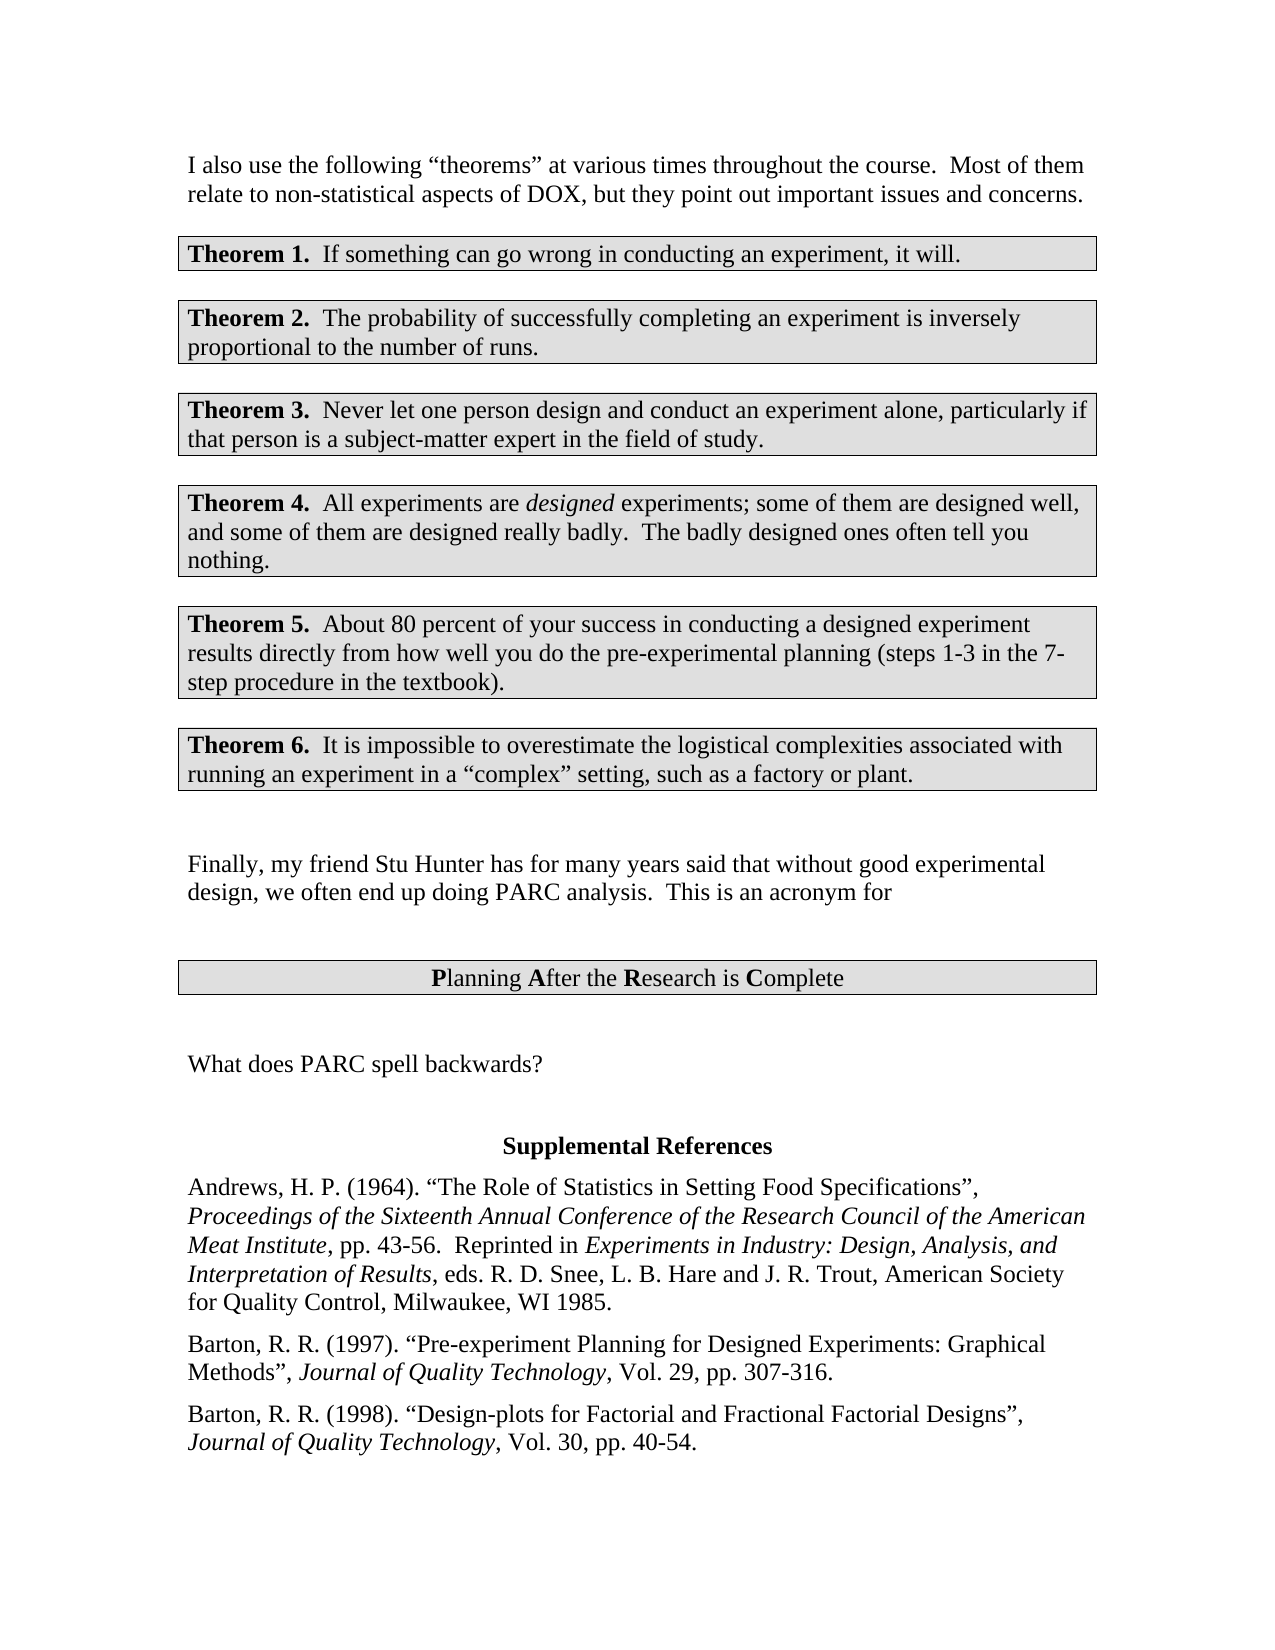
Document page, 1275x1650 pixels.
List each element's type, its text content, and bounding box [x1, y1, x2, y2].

text Supplemental References [187, 1131, 1087, 1160]
text Theorem 6. It is impossible to overestimate the logistical complexities associated with running an experiment in a “complex” setting, such as a factory or plant. [179, 729, 1096, 790]
text Barton, R. R. (1998). “Design-plots for Factorial and Fractional Factorial Designs”, Journal of Quality Technology, Vol. 30, pp. 40-54. [187, 1399, 1087, 1456]
text Barton, R. R. (1997). “Pre-experiment Planning for Designed Experiments: Graphical Methods”, Journal of Quality Technology, Vol. 29, pp. 307-316. [187, 1329, 1087, 1386]
text Finally, my friend Stu Hunter has for many years said that without good experimental design, we often end up doing PARC analysis. This is an acronym for [187, 849, 1087, 906]
text Andrews, H. P. (1964). “The Role of Statistics in Setting Food Specifications”, Proceedings of the Sixteenth Annual Conference of the Research Council of the American Meat Institute, pp. 43-56. Reprinted in Experiments in Industry: Design, Analysis, and Interpretation of Results, eds. R. D. Snee, L. B. Hare and J. R. Trout, American Society for Quality Control, 1985. [187, 1172, 1087, 1316]
text Planning After the Research is Complete [179, 961, 1096, 994]
text Theorem 4. All experiments are designed experiments; some of them are designed well, and some of them are designed really badly. The badly designed ones often tell you nothing. [179, 486, 1096, 576]
text Theorem 5. About 80 percent of your success in conducting a designed experiment results directly from how well you do the pre-experimental planning (steps 1-3 in the 7-step procedure in the textbook). [179, 607, 1096, 698]
text Theorem 1. If something can go wrong in conducting an experiment, it will. [179, 237, 1096, 270]
text I also use the following “theorems” at various times throughout the course. Most of them relate to non-statistical aspects of DOX, but they point out important issues and concerns. [187, 150, 1087, 207]
text Theorem 3. Never let one person design and conduct an experiment alone, particularly if that person is a subject-matter expert in the field of study. [179, 394, 1096, 455]
text Theorem 2. The probability of successfully completing an experiment is inversely proportional to the number of runs. [179, 301, 1096, 363]
text What does PARC spell backwards? [187, 1049, 1087, 1077]
